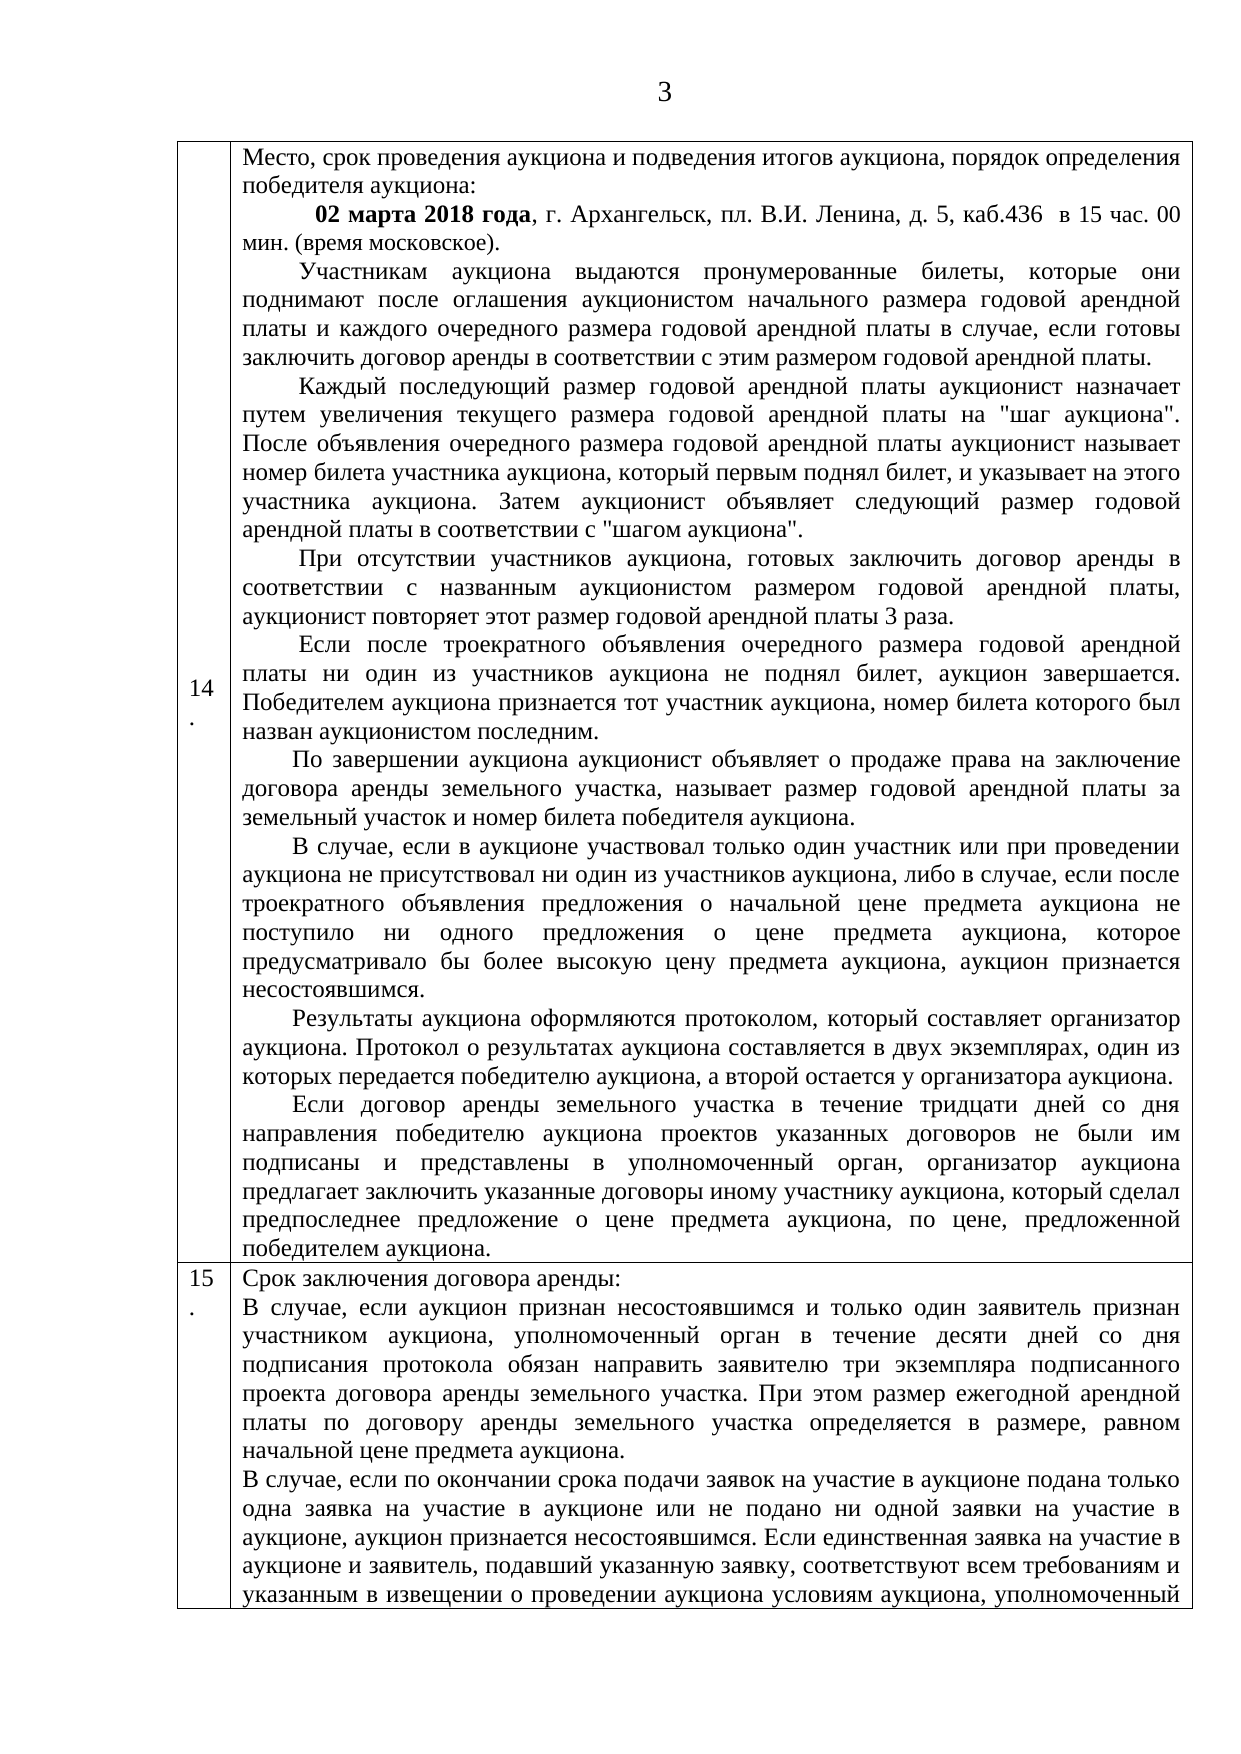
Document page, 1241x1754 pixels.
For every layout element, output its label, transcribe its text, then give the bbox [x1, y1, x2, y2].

table_cell 14. [178, 142, 230, 1262]
table_cell 15. [178, 1263, 230, 1608]
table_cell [231, 1263, 1192, 1608]
table_cell Место, срок проведения аукциона и подведения итогов аукциона, порядок определения победителя аукциона: 02 марта 2018 года, г. Архангельск, пл. В.И. Ленина, д. 5, каб.436 в 15 час. 00 мин. (время московское). Участникам аукциона выдаются пронумерованные билеты, которые они поднимают после оглашения аукционистом начального размера годовой арендной платы и каждого очередного размера годовой арендной платы в случае, если готовы заключить договор аренды в соответствии с этим размером годовой арендной платы. Каждый последующий размер годовой арендной платы аукционист назначает путем увеличения текущего размера годовой арендной платы на "шаг аукциона". После объявления очередного размера годовой арендной платы аукционист называет номер билета участника аукциона, который первым поднял билет, и указывает на этого участника аукциона. Затем аукционист объявляет следующий размер годовой арендной платы в соответствии с "шагом аукциона". При отсутствии участников аукциона, готовых заключить договор аренды в соответствии с названным аукционистом размером годовой арендной платы, аукционист повторяет этот размер годовой арендной платы 3 раза. Если после троекратного объявления очередного размера годовой арендной платы ни один из участников аукциона не поднял билет, аукцион завершается. Победителем аукциона признается тот участник аукциона, номер билета которого был назван аукционистом последним. По завершении аукциона аукционист объявляет о продаже права на заключение договора аренды земельного участка, называет размер годовой арендной платы за земельный участок и номер билета победителя аукциона. В случае, если в аукционе участвовал только один участник или при проведении аукциона не присутствовал ни один из участников аукциона, либо в случае, если после троекратного объявления предложения о начальной цене предмета аукциона не поступило ни одного предложения о цене предмета аукциона, которое предусматривало бы более высокую цену предмета аукциона, аукцион признается несостоявшимся. Результаты аукциона оформляются протоколом, который составляет организатор аукциона. Протокол о результатах аукциона составляется в двух экземплярах, один из которых передается победителю аукциона, а второй остается у организатора аукциона. Если договор аренды земельного участка в течение тридцати дней со дня направления победителю аукциона проектов указанных договоров не были им подписаны и представлены в уполномоченный орган, организатор аукциона предлагает заключить указанные договоры иному участнику аукциона, который сделал предпоследнее предложение о цене предмета аукциона, по цене, предложенной победителем аукциона. [231, 142, 1192, 1262]
